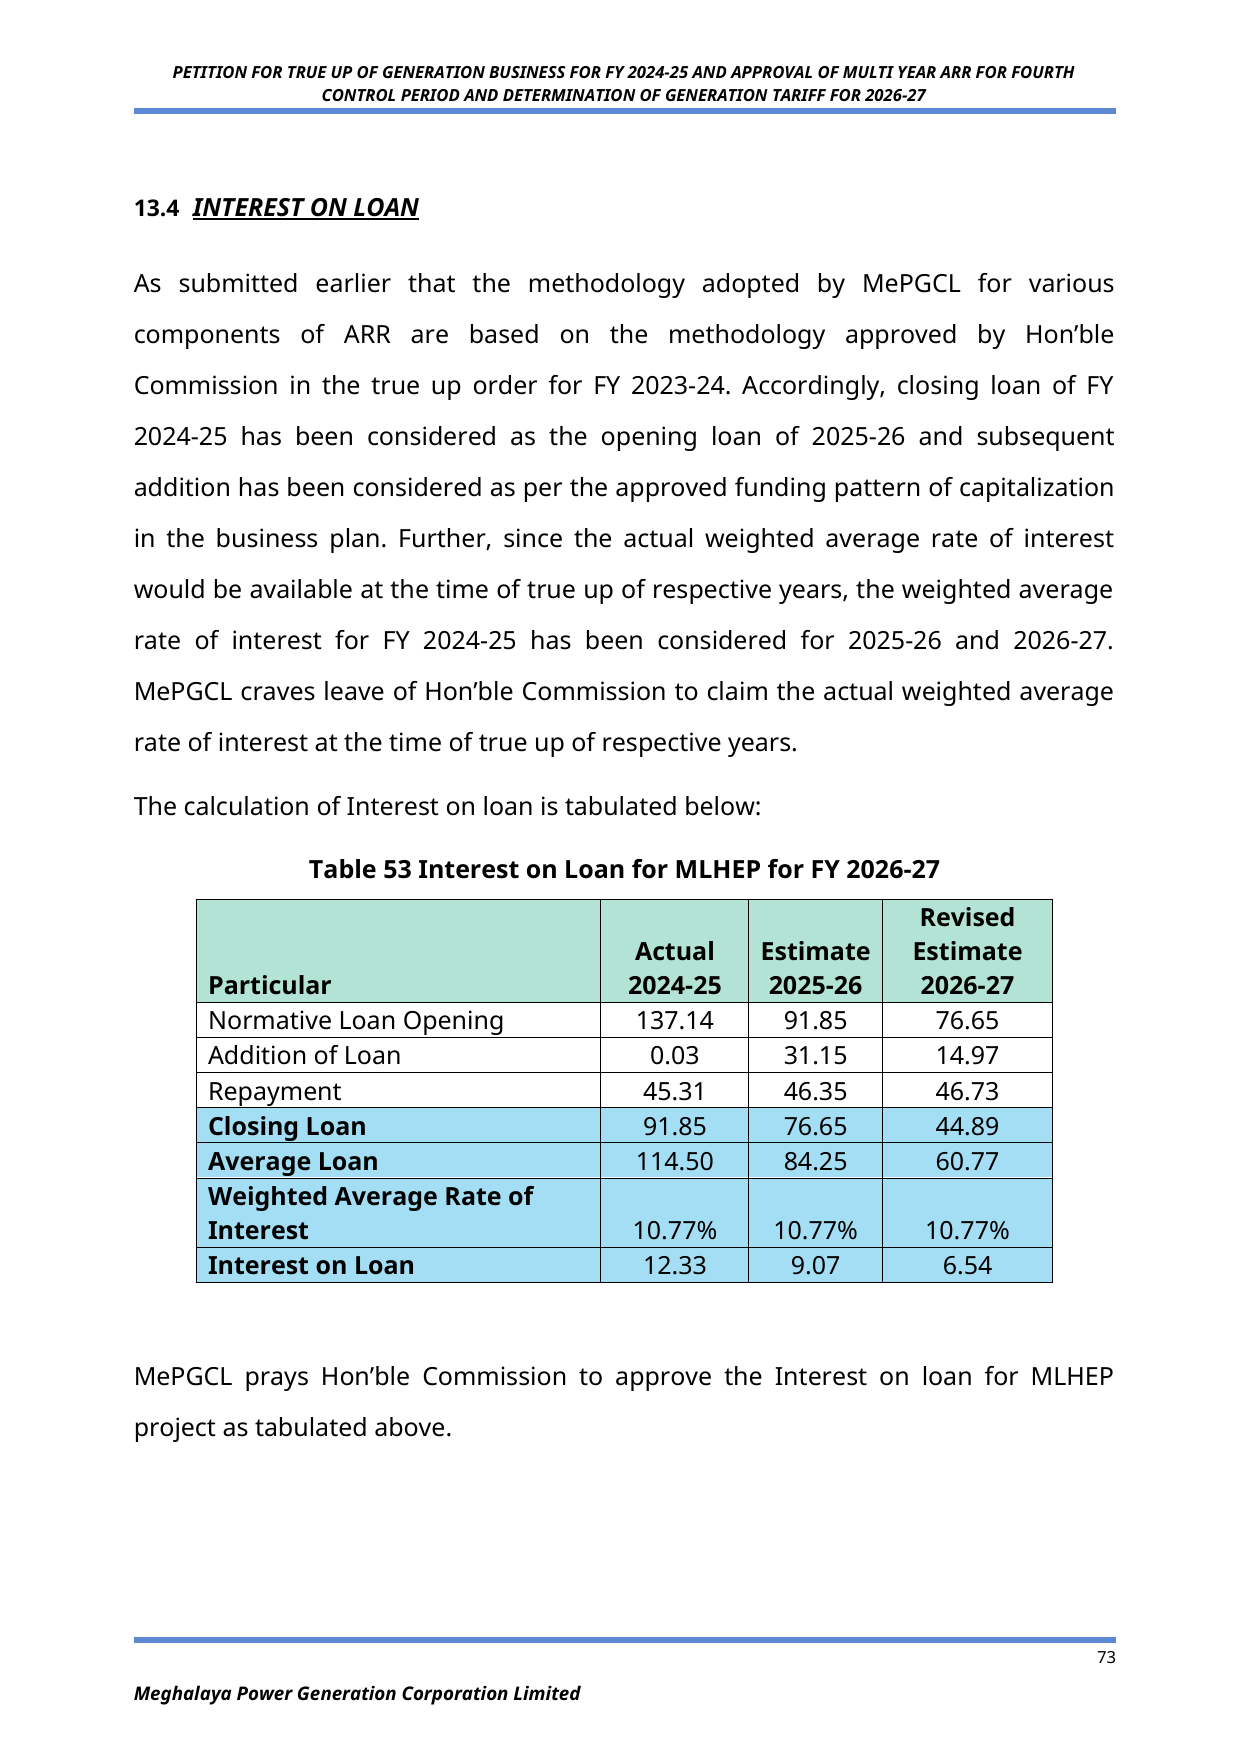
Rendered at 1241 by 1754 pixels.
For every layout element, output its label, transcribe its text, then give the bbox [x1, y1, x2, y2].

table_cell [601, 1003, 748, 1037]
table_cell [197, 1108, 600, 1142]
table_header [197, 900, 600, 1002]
text The calculation of Interest on loan is tabulated below: [133, 788, 1116, 823]
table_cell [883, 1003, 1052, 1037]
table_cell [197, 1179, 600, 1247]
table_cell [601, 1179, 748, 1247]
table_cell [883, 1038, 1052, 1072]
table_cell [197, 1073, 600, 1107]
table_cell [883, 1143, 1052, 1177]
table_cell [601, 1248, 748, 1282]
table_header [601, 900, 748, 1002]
text MePGCL prays Hon’ble Commission to approve the Interest on loan for MLHEP project as tabulated above. [133, 1359, 1116, 1444]
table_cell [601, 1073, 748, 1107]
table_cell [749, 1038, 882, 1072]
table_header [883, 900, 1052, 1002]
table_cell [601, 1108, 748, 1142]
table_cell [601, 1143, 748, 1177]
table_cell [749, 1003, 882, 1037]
text Table 53 Interest on Loan for MLHEP for FY 2026-27 [133, 852, 1116, 886]
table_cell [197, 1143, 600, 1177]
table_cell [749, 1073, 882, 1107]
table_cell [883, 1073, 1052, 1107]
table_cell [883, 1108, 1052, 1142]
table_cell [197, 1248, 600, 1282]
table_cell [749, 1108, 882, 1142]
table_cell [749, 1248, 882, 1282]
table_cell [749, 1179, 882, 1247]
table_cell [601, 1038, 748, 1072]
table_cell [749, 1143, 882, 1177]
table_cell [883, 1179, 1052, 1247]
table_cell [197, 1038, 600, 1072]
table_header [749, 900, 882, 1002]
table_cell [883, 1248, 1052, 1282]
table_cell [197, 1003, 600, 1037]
text As submitted earlier that the methodology adopted by MePGCL for various components of ARR are based on the methodology approved by Hon’ble Commission in the true up order for FY 2023-24. Accordingly, closing loan of FY 2024-25 has been considered as the opening loan of 2025-26 and subsequent addition has been considered as per the approved funding pattern of capitalization in the business plan. Further, since the actual weighted average rate of interest would be available at the time of true up of respective years, the weighted average rate of interest for FY 2024-25 has been considered for 2025-26 and 2026-27. MePGCL craves leave of Hon’ble Commission to claim the actual weighted average rate of interest at the time of true up of respective years. [133, 266, 1116, 759]
subtitle Interest on Loan [133, 189, 1116, 224]
